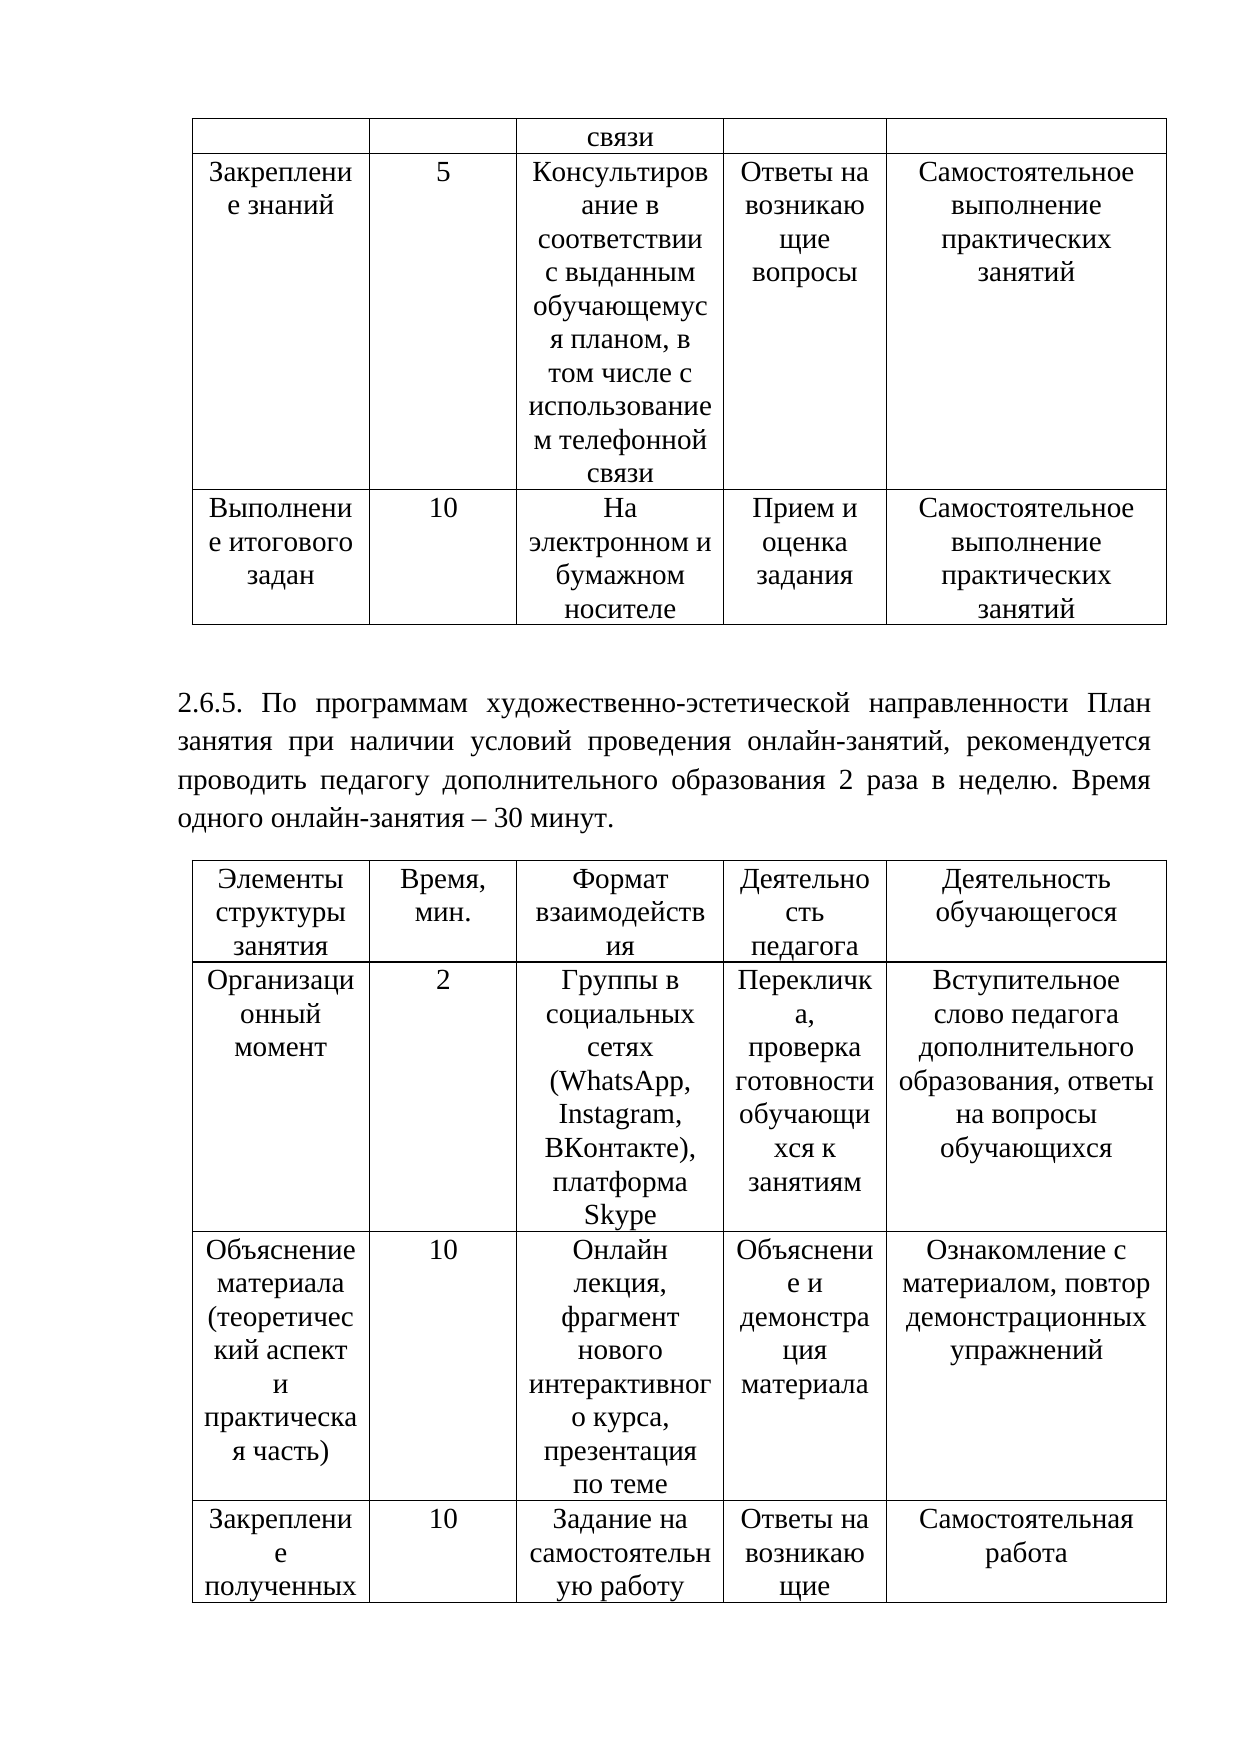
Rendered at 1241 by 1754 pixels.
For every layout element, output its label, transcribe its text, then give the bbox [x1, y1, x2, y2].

table_cell Объяснение и демонстрация материала [724, 1232, 886, 1500]
table_cell Группы в социальных сетях (WhatsApp, Instagram, ВКонтакте), платформа Skype [517, 963, 723, 1231]
table_cell 2 [370, 963, 516, 1231]
text 2.6.5. По программам художественно-эстетической направленности План занятия при наличии условий проведения онлайн-занятий, рекомендуется проводить педагогу дополнительного образования 2 раза в неделю. Время одного онлайн-занятия – 30 минут. [177, 685, 1152, 834]
table_cell Организационный момент [193, 963, 369, 1231]
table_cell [193, 119, 369, 153]
table_cell Объяснение материала (теоретический аспект и практическая часть) [193, 1232, 369, 1500]
table_cell Выполнение итогового задан [193, 490, 369, 624]
table_cell Ознакомление с материалом, повтор демонстрационных упражнений [887, 1232, 1166, 1500]
table_cell 10 [370, 490, 516, 624]
table_cell На электронном и бумажном носителе [517, 490, 723, 624]
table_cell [887, 119, 1166, 153]
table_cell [517, 119, 723, 153]
table_header Деятельность обучающегося [887, 861, 1166, 961]
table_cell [887, 1501, 1166, 1602]
table_cell Самостоятельное выполнение практических занятий [887, 154, 1166, 489]
table_header Деятельность педагога [724, 861, 886, 961]
table_cell Вступительное слово педагога дополнительного образования, ответы на вопросы обучающихся [887, 963, 1166, 1231]
table_cell Консультирование в соответствии с выданным обучающемуся планом, в том числе с использованием телефонной связи [517, 154, 723, 489]
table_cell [724, 1501, 886, 1602]
table_header Время, мин. [370, 861, 516, 961]
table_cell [193, 1501, 369, 1602]
table_cell Прием и оценка задания [724, 490, 886, 624]
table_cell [724, 119, 886, 153]
table_cell 10 [370, 1501, 516, 1602]
table_cell Закрепление знаний [193, 154, 369, 489]
table_cell Ответы на возникающие вопросы [724, 154, 886, 489]
table_header Элементы структуры занятия [193, 861, 369, 961]
table_header Формат взаимодействия [517, 861, 723, 961]
table_cell Онлайн лекция, фрагмент нового интерактивного курса, презентация по теме [517, 1232, 723, 1500]
table_cell Самостоятельное выполнение практических занятий [887, 490, 1166, 624]
table_cell 5 [370, 154, 516, 489]
table_cell 5 [370, 119, 516, 153]
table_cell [517, 1501, 723, 1602]
table_cell Перекличка, проверка готовности обучающихся к занятиям [724, 963, 886, 1231]
table_cell 10 [370, 1232, 516, 1500]
